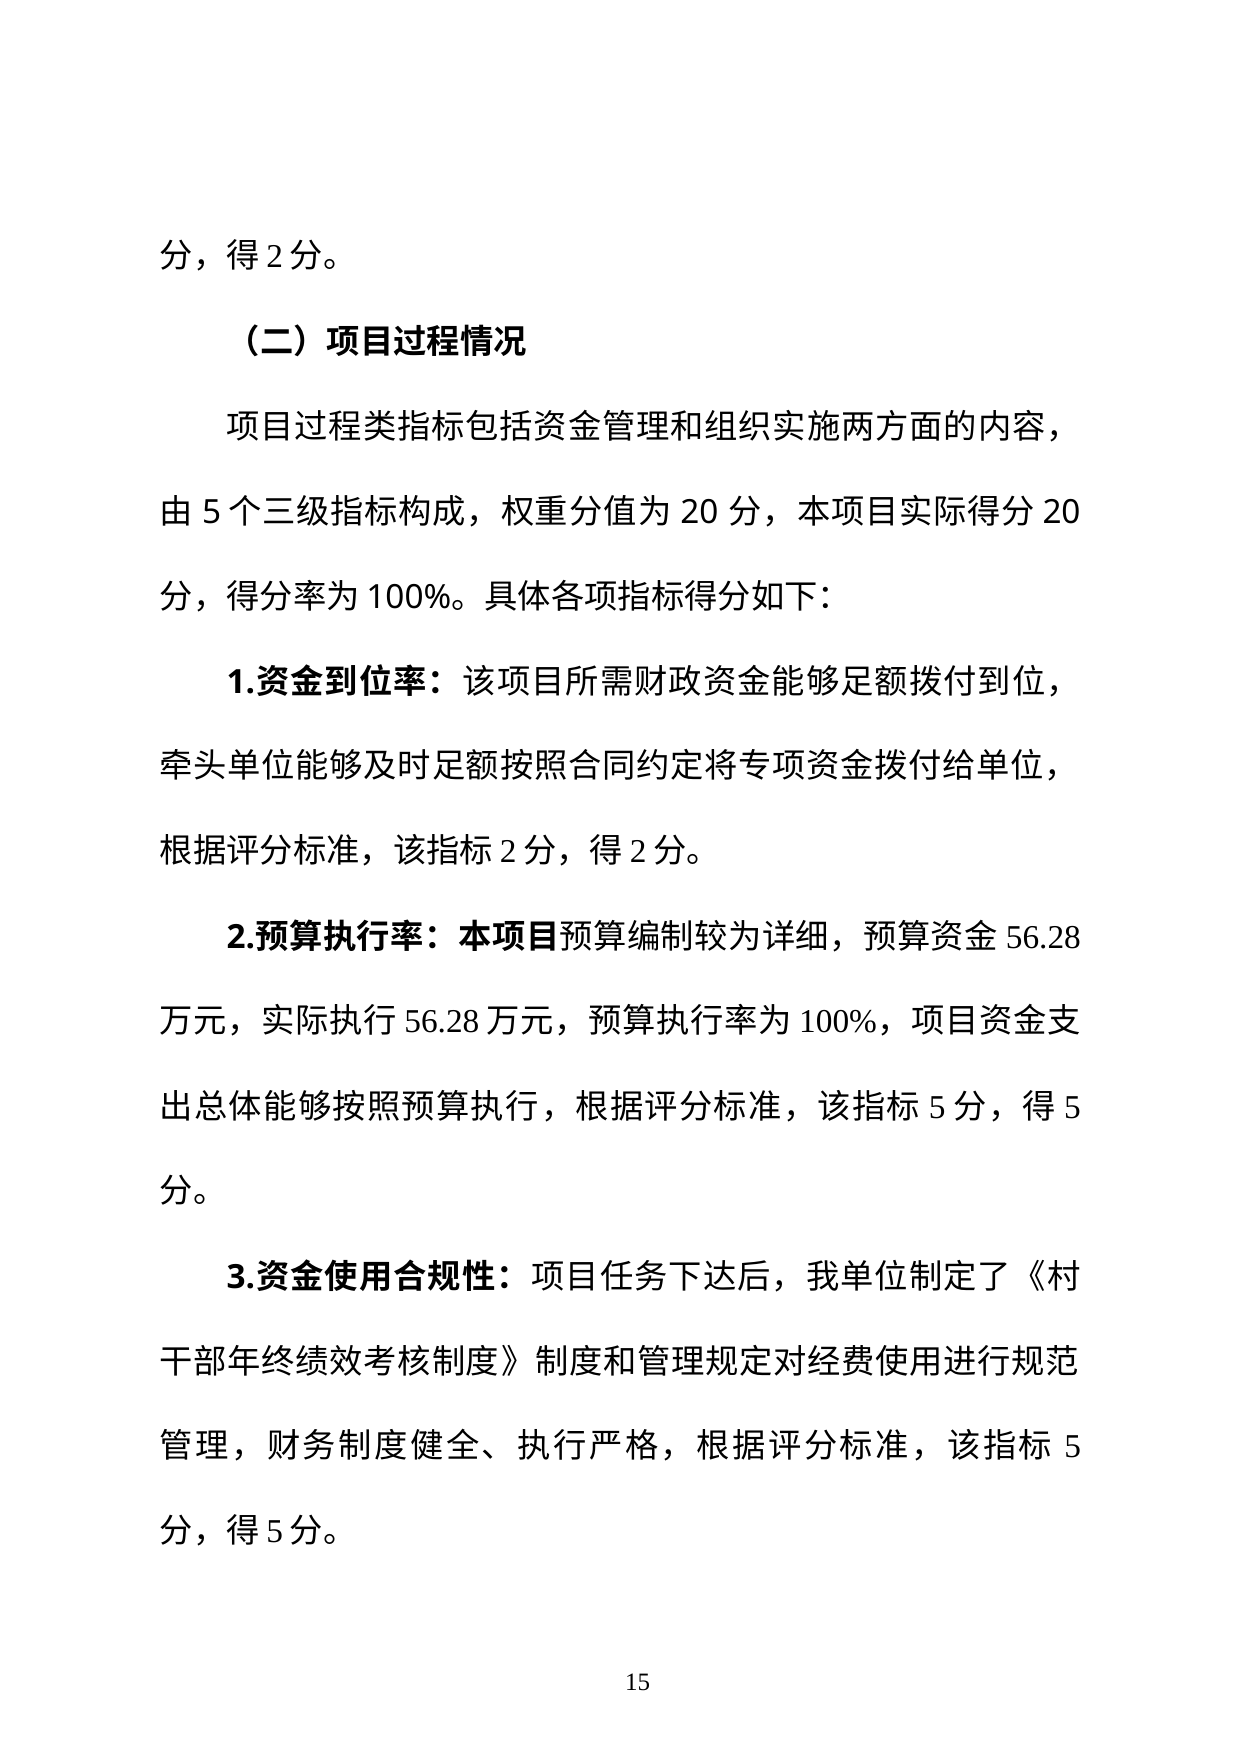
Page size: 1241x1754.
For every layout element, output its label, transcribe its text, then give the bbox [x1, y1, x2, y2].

text 2.预算执行率：本项目预算编制较为详细，预算资金56.28万元，实际执行56.28万元，预算执行率为100%，项目资金支出总体能够按照预算执行，根据评分标准，该指标5分，得5分。 [159, 892, 1081, 1232]
text 3.资金使用合规性：项目任务下达后，我单位制定了《村干部年终绩效考核制度》制度和管理规定对经费使用进行规范管理，财务制度健全、执行严格，根据评分标准，该指标5分，得5分。 [159, 1232, 1081, 1572]
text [159, 212, 1081, 297]
text 1.资金到位率：该项目所需财政资金能够足额拨付到位，牵头单位能够及时足额按照合同约定将专项资金拨付给单位，根据评分标准，该指标2分，得2分。 [159, 637, 1081, 892]
subtitle （二）项目过程情况 [159, 297, 1081, 382]
text 项目过程类指标包括资金管理和组织实施两方面的内容，由 5个三级指标构成，权重分值为 20 分，本项目实际得分20分，得分率为100%。具体各项指标得分如下： [159, 382, 1081, 637]
